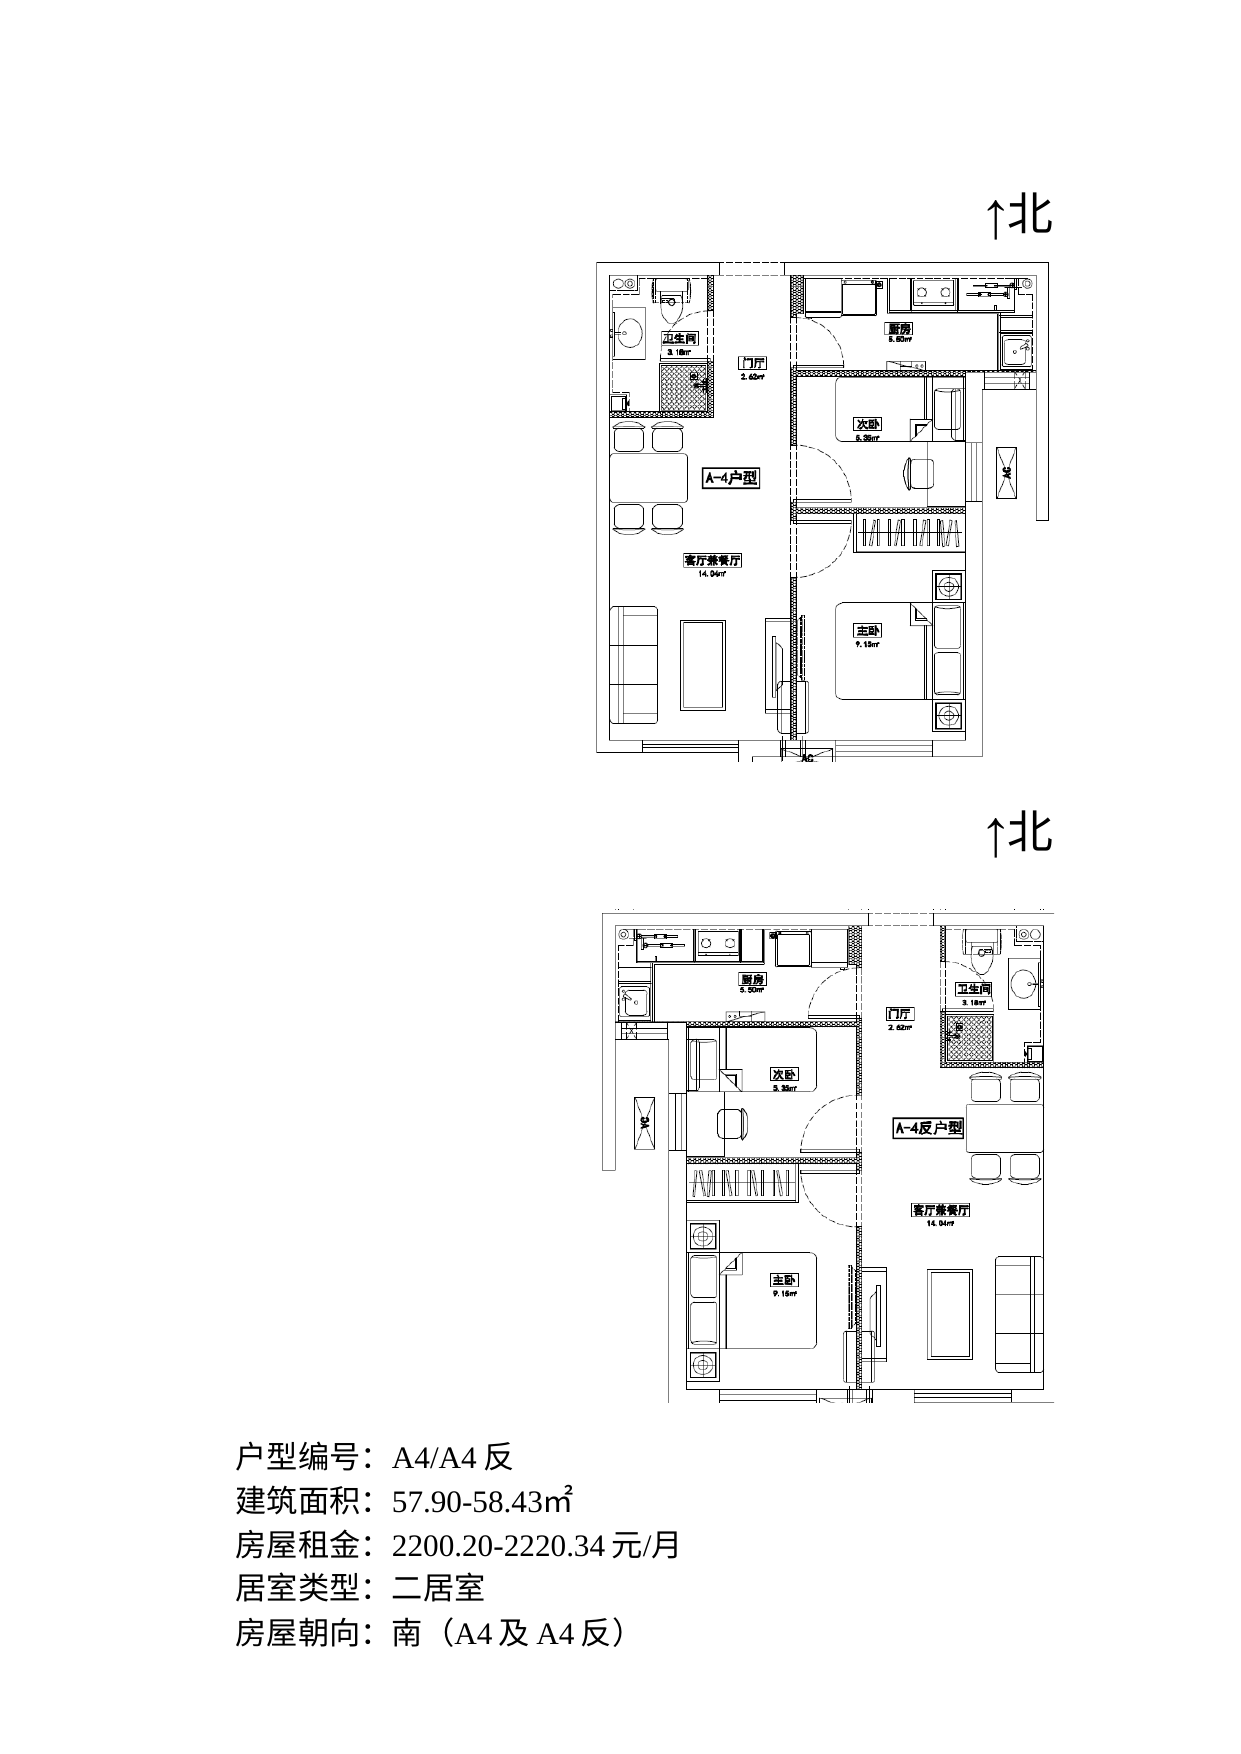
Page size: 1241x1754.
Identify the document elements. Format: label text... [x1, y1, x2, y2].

picture [591, 259, 1053, 762]
picture [598, 909, 1055, 1404]
text ↑北 [187, 162, 1053, 259]
text ↑北 [187, 779, 1053, 877]
